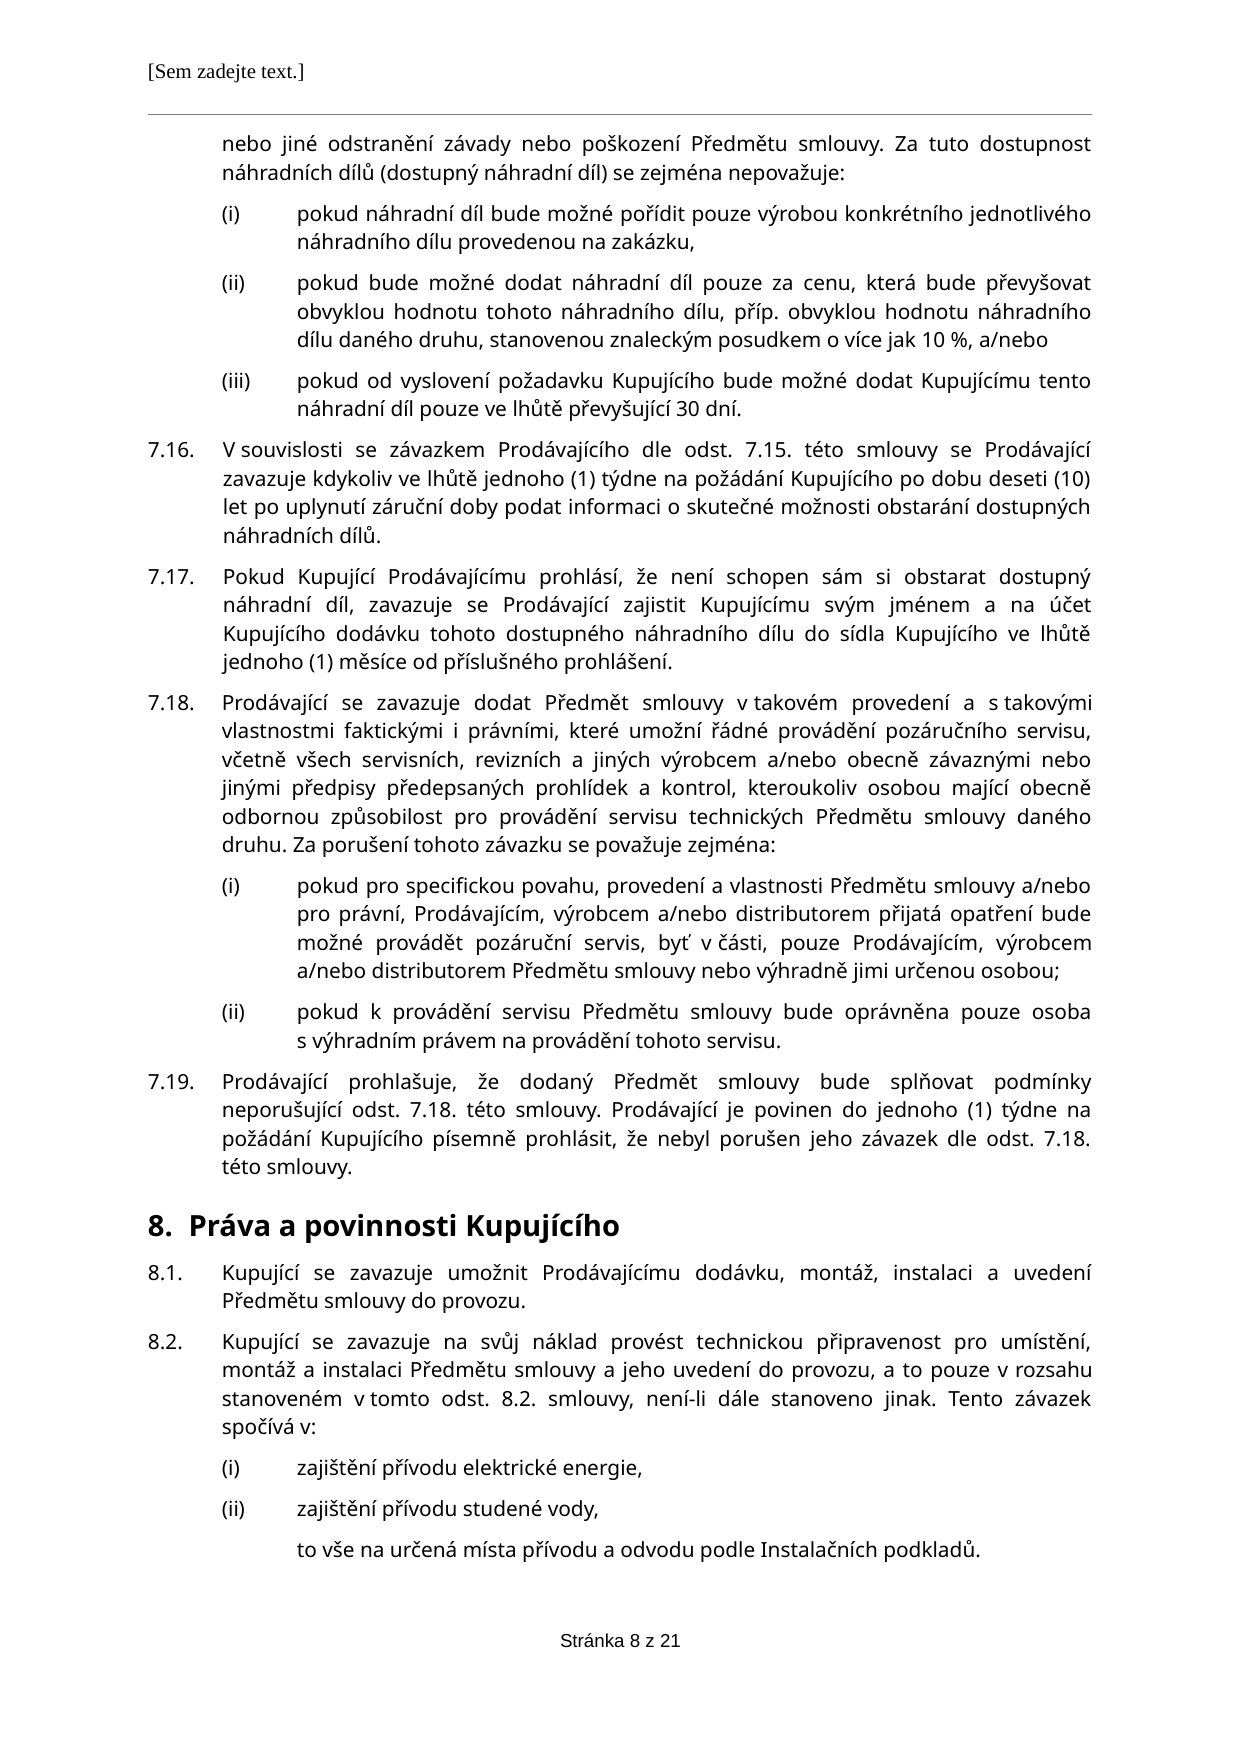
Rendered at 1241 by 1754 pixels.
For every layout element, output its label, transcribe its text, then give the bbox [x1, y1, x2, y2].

list to vše na určená místa přívodu a odvodu podle Instalačních podkladů. [297, 1535, 1092, 1564]
list pokud bude možné dodat náhradní díl pouze za cenu, která bude převyšovat obvyklou hodnotu tohoto náhradního dílu, příp. obvyklou hodnotu náhradního dílu daného druhu, stanovenou znaleckým posudkem o více jak 10 %, a/nebo [222, 268, 1092, 354]
list pokud náhradní díl bude možné pořídit pouze výrobou konkrétního jednotlivého náhradního dílu provedenou na zakázku, [222, 199, 1092, 256]
text Kupující se zavazuje umožnit Prodávajícímu dodávku, montáž, instalaci a uvedení Předmětu smlouvy do provozu. [148, 1258, 1092, 1314]
list pokud k provádění servisu Předmětu smlouvy bude oprávněna pouze osoba s výhradním právem na provádění tohoto servisu. [222, 997, 1092, 1054]
text Kupující se zavazuje na svůj náklad provést technickou připravenost pro umístění, montáž a instalaci Předmětu smlouvy a jeho uvedení do provozu, a to pouze v rozsahu stanoveném v tomto odst. 8.2. smlouvy, není-li dále stanoveno jinak. Tento závazek spočívá v: [148, 1327, 1092, 1441]
text Prodávající prohlašuje, že dodaný Předmět smlouvy bude splňovat podmínky neporušující odst. 7.18. této smlouvy. Prodávající je povinen do jednoho (1) týdne na požádání Kupujícího písemně prohlásit, že nebyl porušen jeho závazek dle odst. 7.18. této smlouvy. [148, 1067, 1092, 1181]
list Práva a povinnosti Kupujícího [148, 1206, 1092, 1245]
text Pokud Kupující Prodávajícímu prohlásí, že není schopen sám si obstarat dostupný náhradní díl, zavazuje se Prodávající zajistit Kupujícímu svým jménem a na účet Kupujícího dodávku tohoto dostupného náhradního dílu do sídla Kupujícího ve lhůtě jednoho (1) měsíce od příslušného prohlášení. [148, 562, 1092, 676]
text V souvislosti se závazkem Prodávajícího dle odst. 7.15. této smlouvy se Prodávající zavazuje kdykoliv ve lhůtě jednoho (1) týdne na požádání Kupujícího po dobu deseti (10) let po uplynutí záruční doby podat informaci o skutečné možnosti obstarání dostupných náhradních dílů. [148, 436, 1092, 549]
list zajištění přívodu studené vody, [222, 1494, 1092, 1523]
list zajištění přívodu elektrické energie, [222, 1453, 1092, 1482]
text Prodávající se zavazuje dodat Předmět smlouvy v takovém provedení a s takovými vlastnostmi faktickými i právními, které umožní řádné provádění pozáručního servisu, včetně všech servisních, revizních a jiných výrobcem a/nebo obecně závaznými nebo jinými předpisy předepsaných prohlídek a kontrol, kteroukoliv osobou mající obecně odbornou způsobilost pro provádění servisu technických Předmětu smlouvy daného druhu. Za porušení tohoto závazku se považuje zejména: [148, 688, 1092, 859]
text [148, 129, 1092, 186]
list pokud od vyslovení požadavku Kupujícího bude možné dodat Kupujícímu tento náhradní díl pouze ve lhůtě převyšující 30 dní. [222, 366, 1092, 423]
list pokud pro specifickou povahu, provedení a vlastnosti Předmětu smlouvy a/nebo pro právní, Prodávajícím, výrobcem a/nebo distributorem přijatá opatření bude možné provádět pozáruční servis, byť v části, pouze Prodávajícím, výrobcem a/nebo distributorem Předmětu smlouvy nebo výhradně jimi určenou osobou; [222, 871, 1092, 985]
